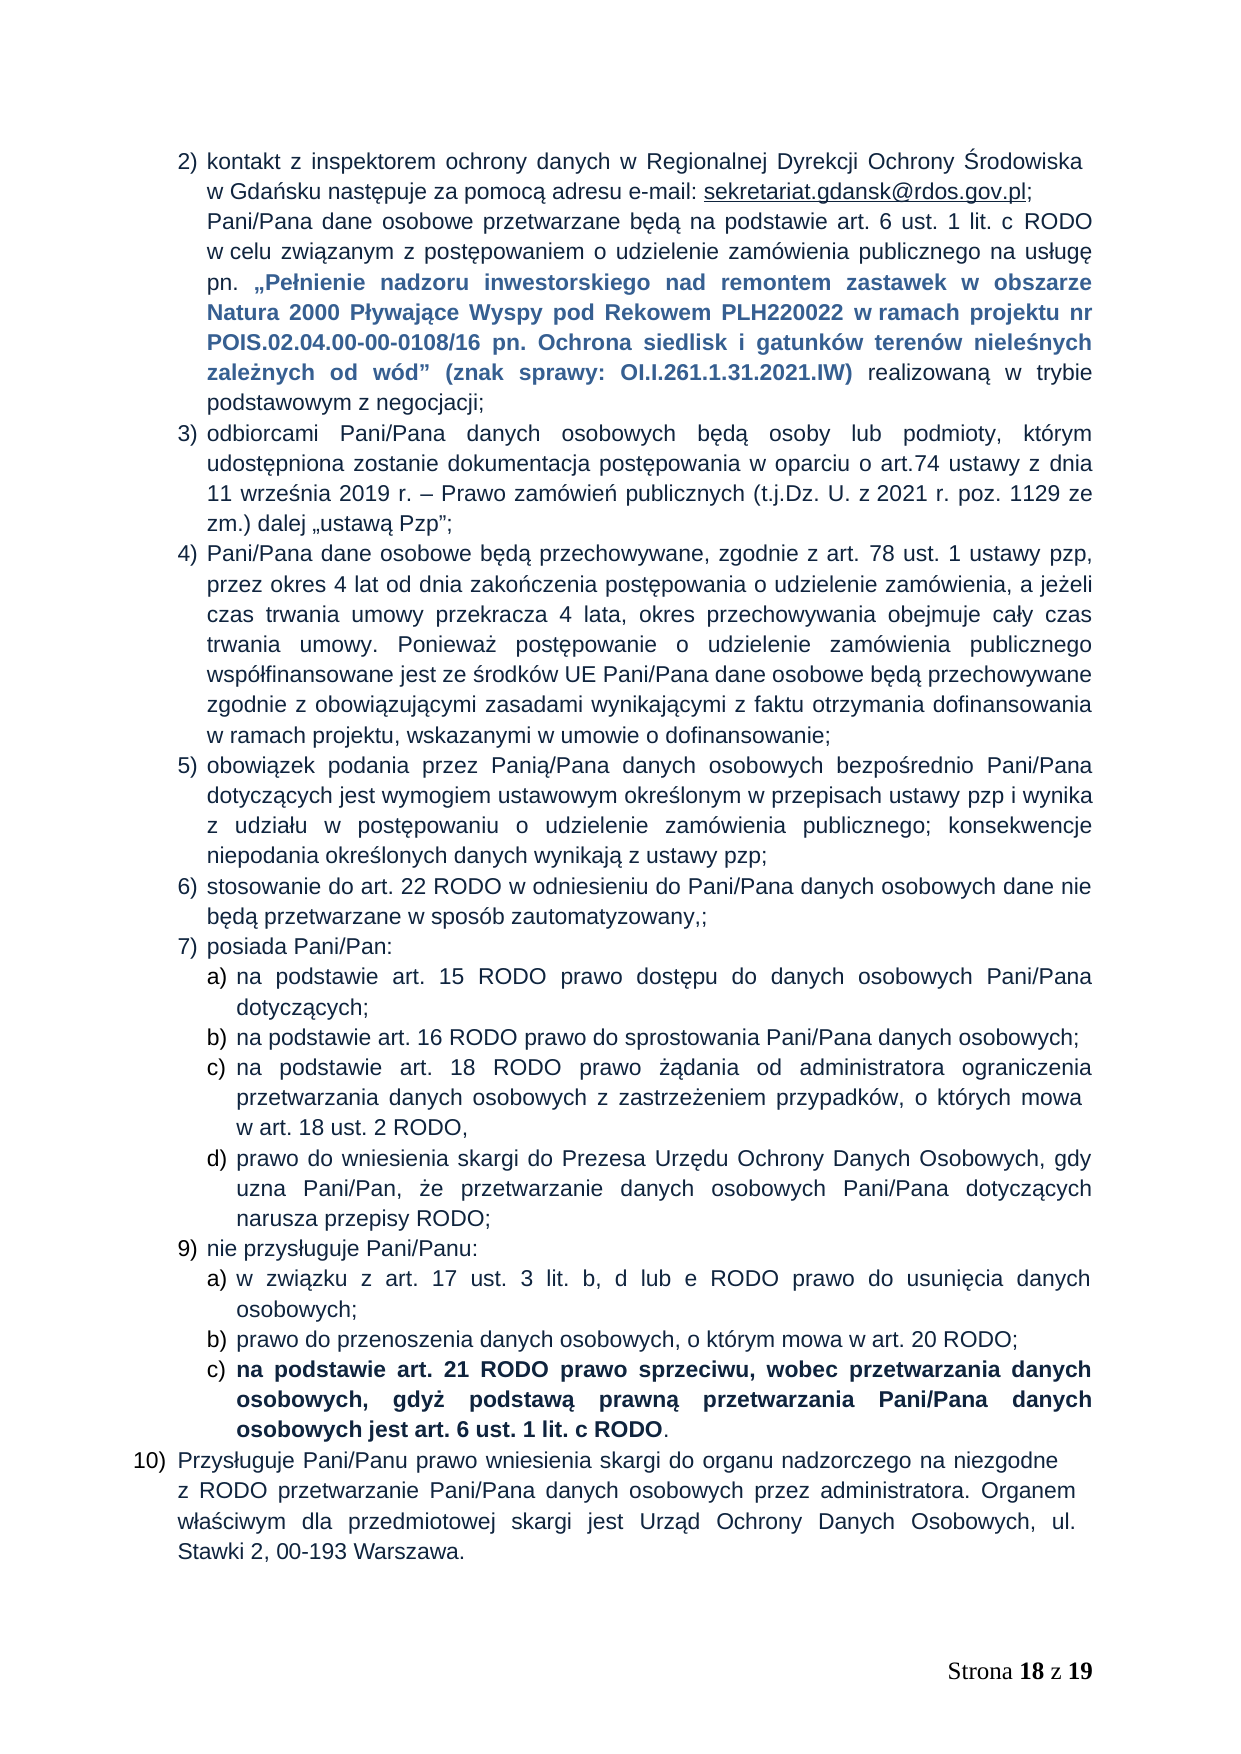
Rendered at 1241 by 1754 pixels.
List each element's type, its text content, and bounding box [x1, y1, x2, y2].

list na podstawie art. 21 RODO prawo sprzeciwu, wobec przetwarzania danych osobowych, gdyż podstawą prawną przetwarzania Pani/Pana danych osobowych jest art. 6 ust. 1 lit. c RODO. [207, 1356, 1093, 1443]
list na podstawie art. 16 RODO prawo do sprostowania Pani/Pana danych osobowych; [207, 1024, 1093, 1050]
list nie przysługuje Pani/Panu: [177, 1235, 1093, 1261]
list Pani/Pana dane osobowe będą przechowywane, zgodnie z art. 78 ust. 1 ustawy pzp, przez okres 4 lat od dnia zakończenia postępowania o udzielenie zamówienia, a jeżeli czas trwania umowy przekracza 4 lata, okres przechowywania obejmuje cały czas trwania umowy. Ponieważ postępowanie o udzielenie zamówienia publicznego współfinansowane jest ze środków UE Pani/Pana dane osobowe będą przechowywane zgodnie z obowiązującymi zasadami wynikającymi z faktu otrzymania dofinansowania w ramach projektu, wskazanymi w umowie o dofinansowanie; [177, 540, 1093, 748]
list na podstawie art. 18 RODO prawo żądania od administratora ograniczenia przetwarzania danych osobowych z zastrzeżeniem przypadków, o których mowa w art. 18 ust. 2 RODO, [207, 1054, 1093, 1141]
list stosowanie do art. 22 RODO w odniesieniu do Pani/Pana danych osobowych dane nie będą przetwarzane w sposób zautomatyzowany,; [177, 873, 1093, 929]
list Przysługuje Pani/Panu prawo wniesienia skargi do organu nadzorczego na niezgodne z RODO przetwarzanie Pani/Pana danych osobowych przez administratora. Organem właściwym dla przedmiotowej skargi jest Urząd Ochrony Danych Osobowych, ul. Stawki 2, 00-193 Warszawa. [133, 1447, 1076, 1564]
list na podstawie art. 15 RODO prawo dostępu do danych osobowych Pani/Pana dotyczących; [207, 963, 1093, 1020]
list kontakt z inspektorem ochrony danych w Regionalnej Dyrekcji Ochrony Środowiska w Gdańsku następuje za pomocą adresu e-mail: sekretariat.gdansk@rdos.gov.pl; [177, 148, 1093, 204]
list prawo do wniesienia skargi do Prezesa Urzędu Ochrony Danych Osobowych, gdy uzna Pani/Pan, że przetwarzanie danych osobowych Pani/Pana dotyczących narusza przepisy RODO; [207, 1144, 1093, 1231]
list posiada Pani/Pan: [177, 933, 1093, 959]
list prawo do przenoszenia danych osobowych, o którym mowa w art. 20 RODO; [207, 1326, 1093, 1352]
list obowiązek podania przez Panią/Pana danych osobowych bezpośrednio Pani/Pana dotyczących jest wymogiem ustawowym określonym w przepisach ustawy pzp i wynika z udziału w postępowaniu o udzielenie zamówienia publicznego; konsekwencje niepodania określonych danych wynikają z ustawy pzp; [177, 752, 1093, 869]
list odbiorcami Pani/Pana danych osobowych będą osoby lub podmioty, którym udostępniona zostanie dokumentacja postępowania w oparciu o art.74 ustawy z dnia 11 września 2019 r. – Prawo zamówień publicznych (t.j.Dz. U. z 2021 r. poz. 1129 ze zm.) dalej „ustawą Pzp”; [177, 419, 1093, 536]
list Pani/Pana dane osobowe przetwarzane będą na podstawie art. 6 ust. 1 lit. c RODO w celu związanym z postępowaniem o udzielenie zamówienia publicznego na usługę pn. „Pełnienie nadzoru inwestorskiego nad remontem zastawek w obszarze Natura 2000 Pływające Wyspy pod Rekowem PLH220022 w ramach projektu nr POIS.02.04.00-00-0108/16 pn. Ochrona siedlisk i gatunków terenów nieleśnych zależnych od wód” (znak sprawy: OI.I.261.1.31.2021.IW) realizowaną w trybie podstawowym z negocjacji; [207, 208, 1093, 416]
list w związku z art. 17 ust. 3 lit. b, d lub e RODO prawo do usunięcia danych osobowych; [207, 1265, 1093, 1322]
